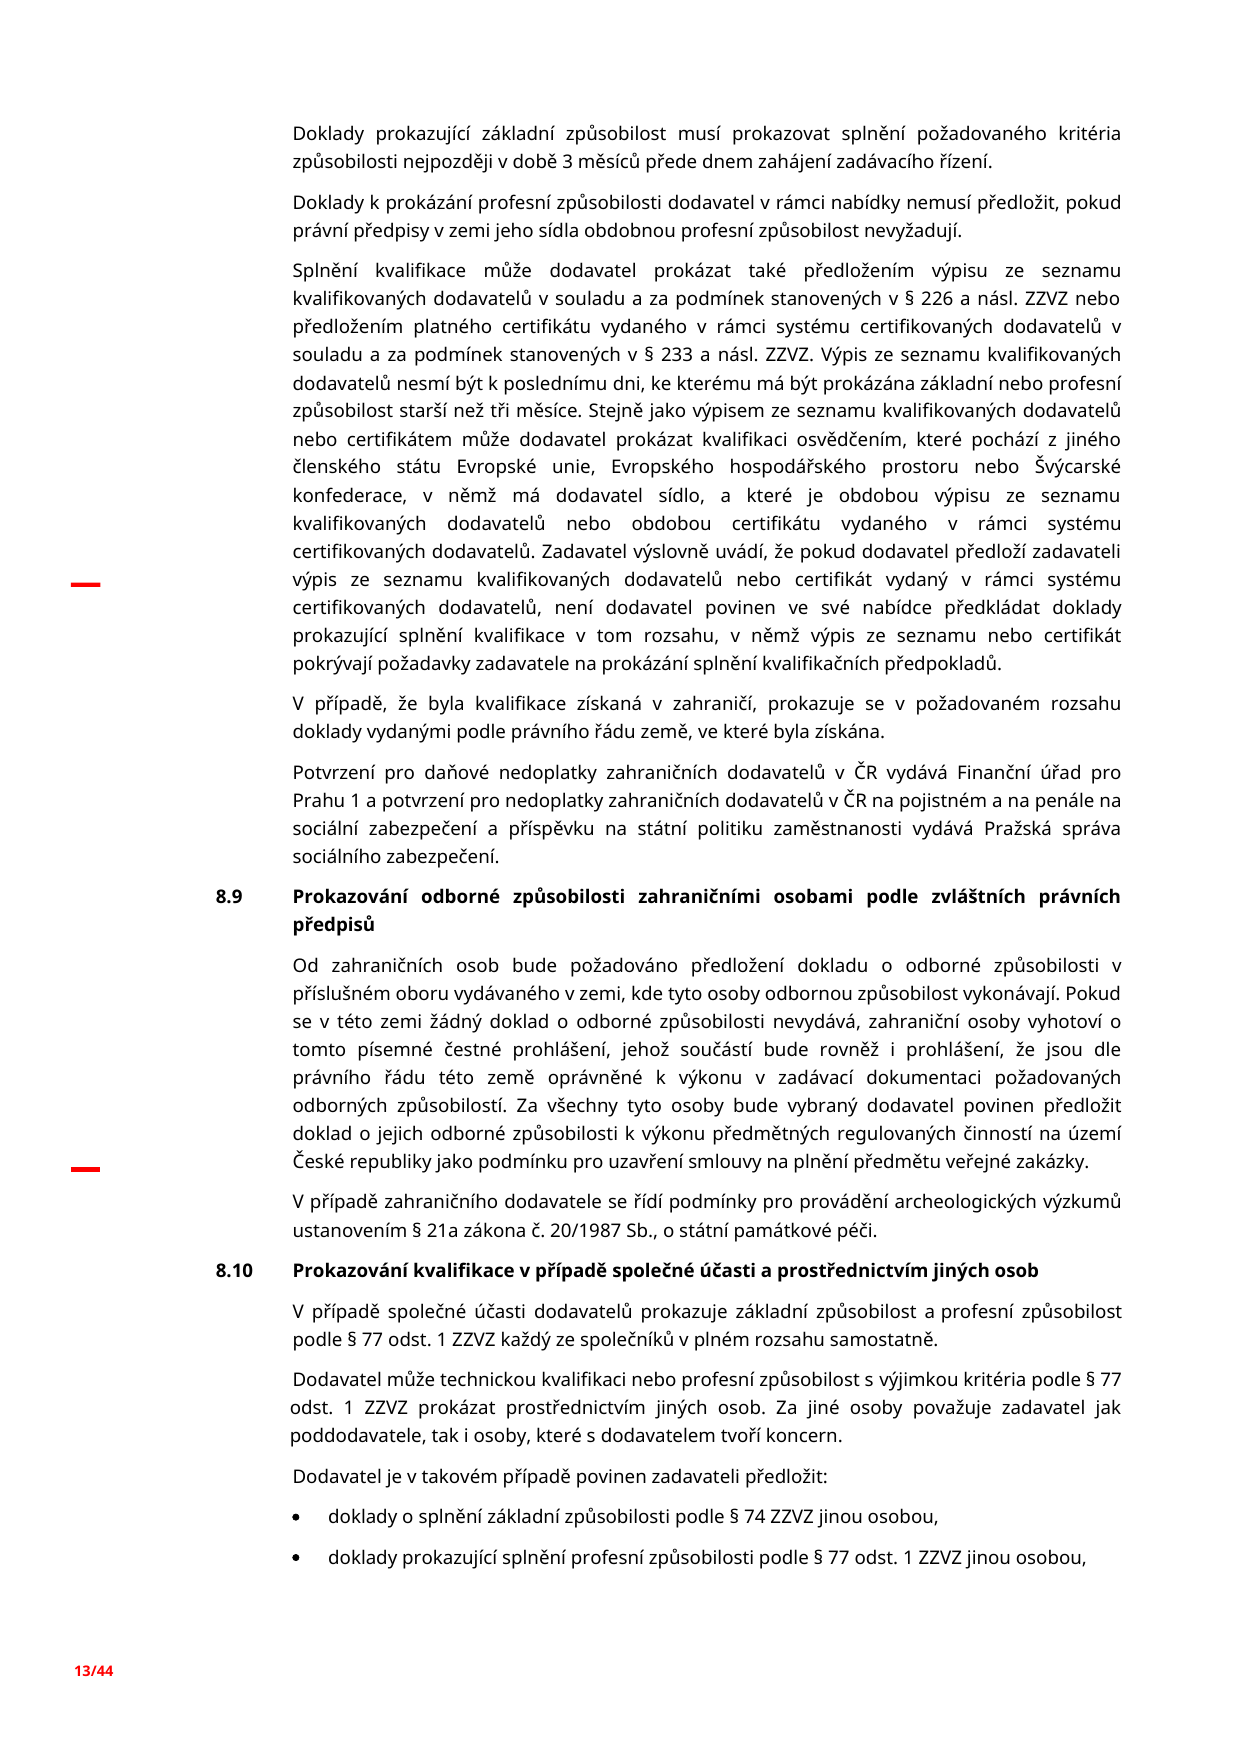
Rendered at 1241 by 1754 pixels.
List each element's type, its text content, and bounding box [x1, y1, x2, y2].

text doklady prokazující splnění profesní způsobilosti podle § 77 odst. 1 ZZVZ jinou osobou, [292, 1544, 1122, 1569]
text Od zahraničních osob bude požadováno předložení dokladu o odborné způsobilosti v příslušném oboru vydávaného v zemi, kde tyto osoby odbornou způsobilost vykonávají. Pokud se v této zemi žádný doklad o odborné způsobilosti nevydává, zahraniční osoby vyhotoví o tomto písemné čestné prohlášení, jehož součástí bude rovněž i prohlášení, že jsou dle právního řádu této země oprávněné k výkonu v zadávací dokumentaci požadovaných odborných způsobilostí. Za všechny tyto osoby bude vybraný dodavatel povinen předložit doklad o jejich odborné způsobilosti k výkonu předmětných regulovaných činností na území České republiky jako podmínku pro uzavření smlouvy na plnění předmětu veřejné zakázky. [292, 952, 1122, 1174]
text Doklady k prokázání profesní způsobilosti dodavatel v rámci nabídky nemusí předložit, pokud právní předpisy v zemi jeho sídla obdobnou profesní způsobilost nevyžadují. [292, 189, 1122, 243]
text Splnění kvalifikace může dodavatel prokázat také předložením výpisu ze seznamu kvalifikovaných dodavatelů v souladu a za podmínek stanovených v § 226 a násl. ZZVZ nebo předložením platného certifikátu vydaného v rámci systému certifikovaných dodavatelů v souladu a za podmínek stanovených v § 233 a násl. ZZVZ. Výpis ze seznamu kvalifikovaných dodavatelů nesmí být k poslednímu dni, ke kterému má být prokázána základní nebo profesní způsobilost starší než tři měsíce. Stejně jako výpisem ze seznamu kvalifikovaných dodavatelů nebo certifikátem může dodavatel prokázat kvalifikaci osvědčením, které pochází z jiného členského státu Evropské unie, Evropského hospodářského prostoru nebo Švýcarské konfederace, v němž má dodavatel sídlo, a které je obdobou výpisu ze seznamu kvalifikovaných dodavatelů nebo obdobou certifikátu vydaného v rámci systému certifikovaných dodavatelů. Zadavatel výslovně uvádí, že pokud dodavatel předloží zadavateli výpis ze seznamu kvalifikovaných dodavatelů nebo certifikát vydaný v rámci systému certifikovaných dodavatelů, není dodavatel povinen ve své nabídce předkládat doklady prokazující splnění kvalifikace v tom rozsahu, v němž výpis ze seznamu nebo certifikát pokrývají požadavky zadavatele na prokázání splnění kvalifikačních předpokladů. [292, 258, 1122, 676]
text Prokazování kvalifikace v případě společné účasti a prostřednictvím jiných osob [216, 1257, 1122, 1283]
text V případě zahraničního dodavatele se řídí podmínky pro provádění archeologických výzkumů ustanovením § 21a zákona č. 20/1987 Sb., o státní památkové péči. [292, 1189, 1122, 1242]
text doklady o splnění základní způsobilosti podle § 74 ZZVZ jinou osobou, [292, 1503, 1122, 1529]
text V případě společné účasti dodavatelů prokazuje základní způsobilost a profesní způsobilost podle § 77 odst. 1 ZZVZ každý ze společníků v plném rozsahu samostatně. [292, 1298, 1122, 1351]
text Doklady prokazující základní způsobilost musí prokazovat splnění požadovaného kritéria způsobilosti nejpozději v době 3 měsíců přede dnem zahájení zadávacího řízení. [292, 121, 1122, 174]
text Prokazování odborné způsobilosti zahraničními osobami podle zvláštních právních předpisů [216, 884, 1122, 937]
list Dodavatel může technickou kvalifikaci nebo profesní způsobilost s výjimkou kritéria podle § 77 odst. 1 ZZVZ prokázat prostřednictvím jiných osob. Za jiné osoby považuje zadavatel jak poddodavatele, tak i osoby, které s dodavatelem tvoří koncern. [289, 1366, 1122, 1448]
text Potvrzení pro daňové nedoplatky zahraničních dodavatelů v ČR vydává Finanční úřad pro Prahu 1 a potvrzení pro nedoplatky zahraničních dodavatelů v ČR na pojistném a na penále na sociální zabezpečení a příspěvku na státní politiku zaměstnanosti vydává Pražská správa sociálního zabezpečení. [292, 759, 1122, 869]
text V případě, že byla kvalifikace získaná v zahraničí, prokazuje se v požadovaném rozsahu doklady vydanými podle právního řádu země, ve které byla získána. [292, 691, 1122, 744]
text Dodavatel je v takovém případě povinen zadavateli předložit: [292, 1463, 1122, 1488]
